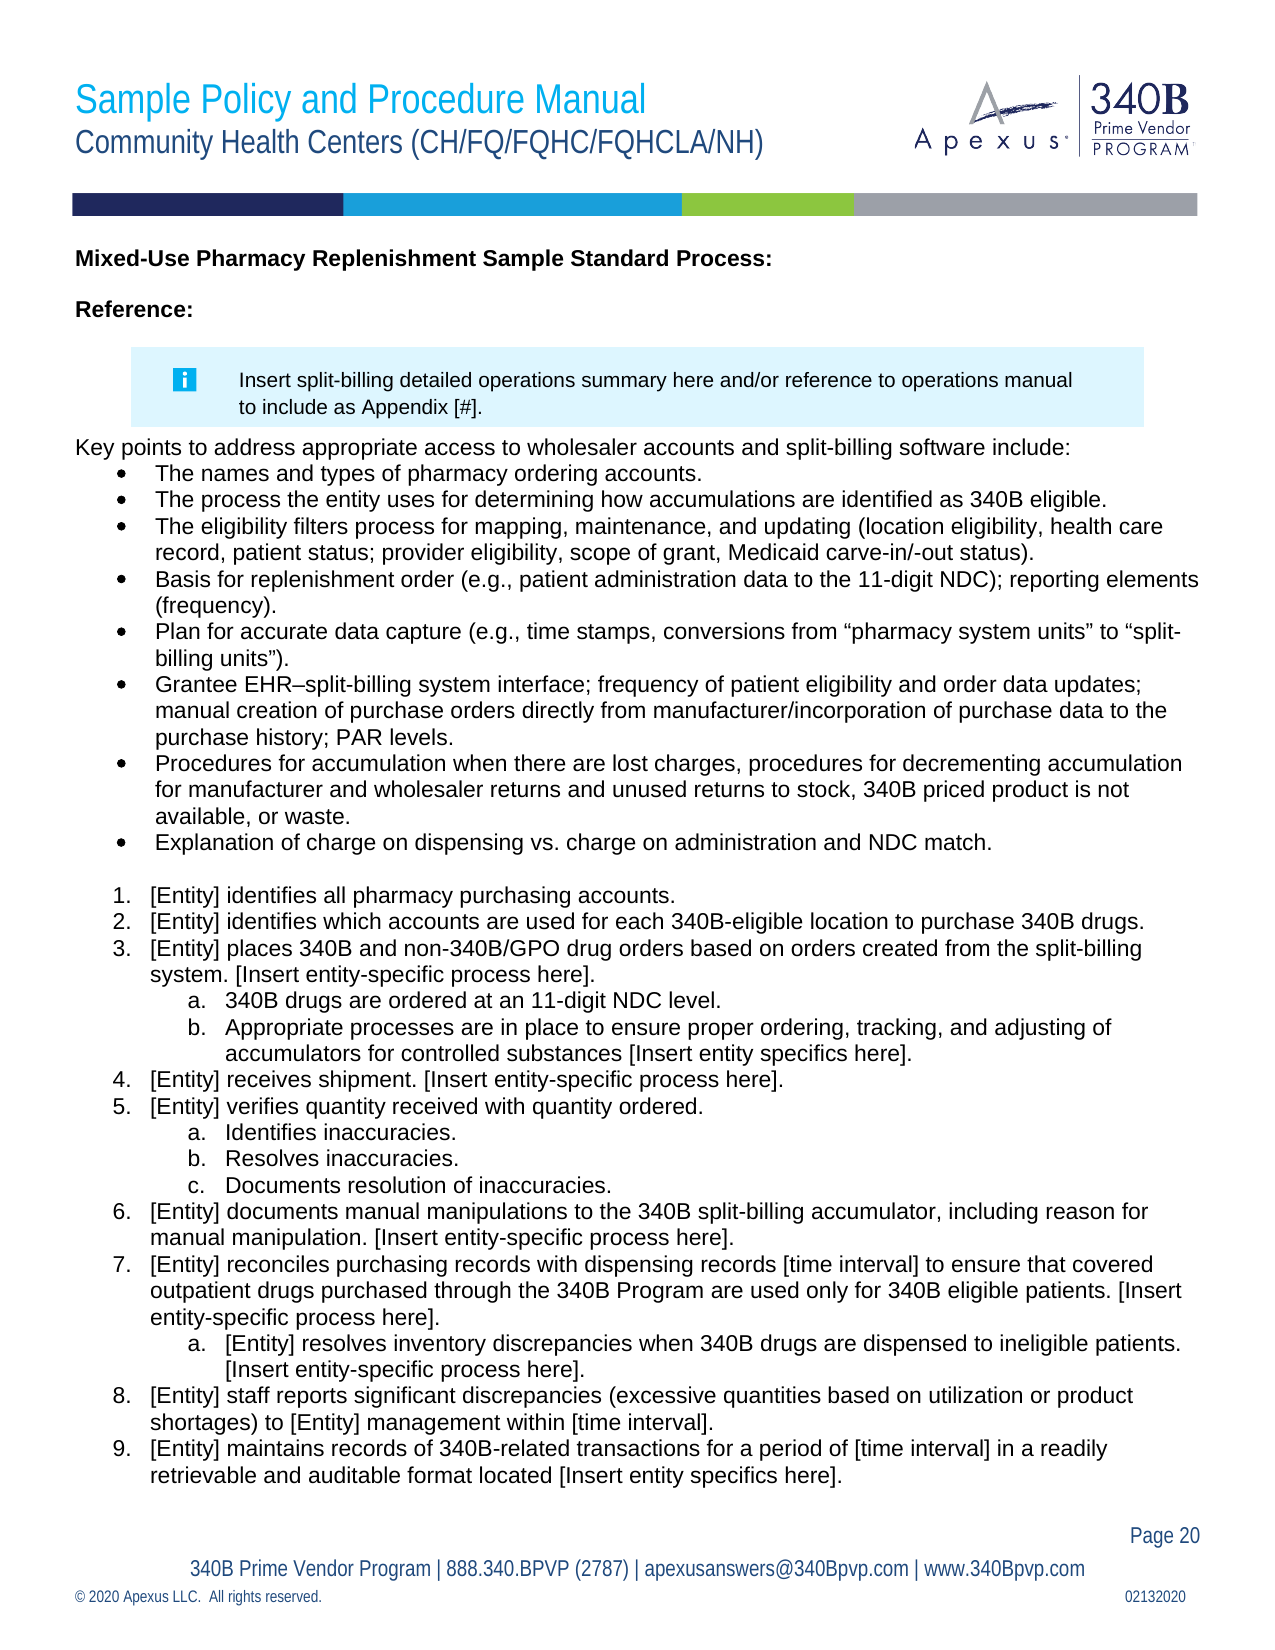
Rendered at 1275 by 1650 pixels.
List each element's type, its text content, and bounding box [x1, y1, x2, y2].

list Documents resolution of inaccuracies. [187, 1172, 1200, 1198]
list [Entity] staff reports significant discrepancies (excessive quantities based on utilization or product shortages) to [Entity] management within [time interval]. [112, 1382, 1200, 1435]
table_header Insert split-billing detailed operations summary here and/or reference to operations manual to include as Appendix [#]. [239, 347, 1144, 427]
picture [913, 75, 1195, 157]
list [Entity] identifies all pharmacy purchasing accounts. [112, 882, 1200, 908]
text Mixed-Use Pharmacy Replenishment Sample Standard Process: [75, 244, 1200, 271]
list The names and types of pharmacy ordering accounts. [117, 460, 1200, 486]
list Plan for accurate data capture (e.g., time stamps, conversions from “pharmacy system units” to “split-billing units”). [117, 618, 1200, 671]
picture [72, 193, 1198, 216]
list Grantee EHR–split-billing system interface; frequency of patient eligibility and order data updates; manual creation of purchase orders directly from manufacturer/incorporation of purchase data to the purchase history; PAR levels. [117, 671, 1200, 750]
table_header [131, 347, 239, 427]
list [Entity] verifies quantity received with quantity ordered. [112, 1093, 1200, 1119]
list [Entity] identifies which accounts are used for each 340B-eligible location to purchase 340B drugs. [112, 908, 1200, 934]
list The eligibility filters process for mapping, maintenance, and updating (location eligibility, health care record, patient status; provider eligibility, scope of grant, Medicaid carve-in/-out status). [117, 513, 1200, 566]
list [Entity] documents manual manipulations to the 340B split-billing accumulator, including reason for manual manipulation. [Insert entity-specific process here]. [112, 1198, 1200, 1251]
list [Entity] maintains records of 340B-related transactions for a period of [time interval] in a readily retrievable and auditable format located [Insert entity specifics here]. [112, 1435, 1200, 1488]
list [Entity] resolves inventory discrepancies when 340B drugs are dispensed to ineligible patients. [Insert entity-specific process here]. [187, 1330, 1200, 1382]
list Procedures for accumulation when there are lost charges, procedures for decrementing accumulation for manufacturer and wholesaler returns and unused returns to stock, 340B priced product is not available, or waste. [117, 750, 1200, 829]
list 340B drugs are ordered at an 11-digit NDC level. [187, 987, 1200, 1013]
list [Entity] receives shipment. [Insert entity-specific process here]. [112, 1066, 1200, 1093]
list [Entity] reconciles purchasing records with dispensing records [time interval] to ensure that covered outpatient drugs purchased through the 340B Program are used only for 340B eligible patients. [Insert entity-specific process here]. [112, 1251, 1200, 1330]
list Identifies inaccuracies. [187, 1119, 1200, 1145]
list Basis for replenishment order (e.g., patient administration data to the 11-digit NDC); reporting elements (frequency). [117, 566, 1200, 618]
text Reference: [75, 296, 1200, 322]
list Appropriate processes are in place to ensure proper ordering, tracking, and adjusting of accumulators for controlled substances [Insert entity specifics here]. [187, 1013, 1200, 1066]
list [Entity] places 340B and non-340B/GPO drug orders based on orders created from the split-billing system. [Insert entity-specific process here]. [112, 934, 1200, 987]
list Resolves inaccuracies. [187, 1145, 1200, 1172]
text Key points to address appropriate access to wholesaler accounts and split-billing software include: [75, 434, 1200, 460]
list The process the entity uses for determining how accumulations are identified as 340B eligible. [117, 486, 1200, 513]
list Explanation of charge on dispensing vs. charge on administration and NDC match. [117, 829, 1200, 855]
